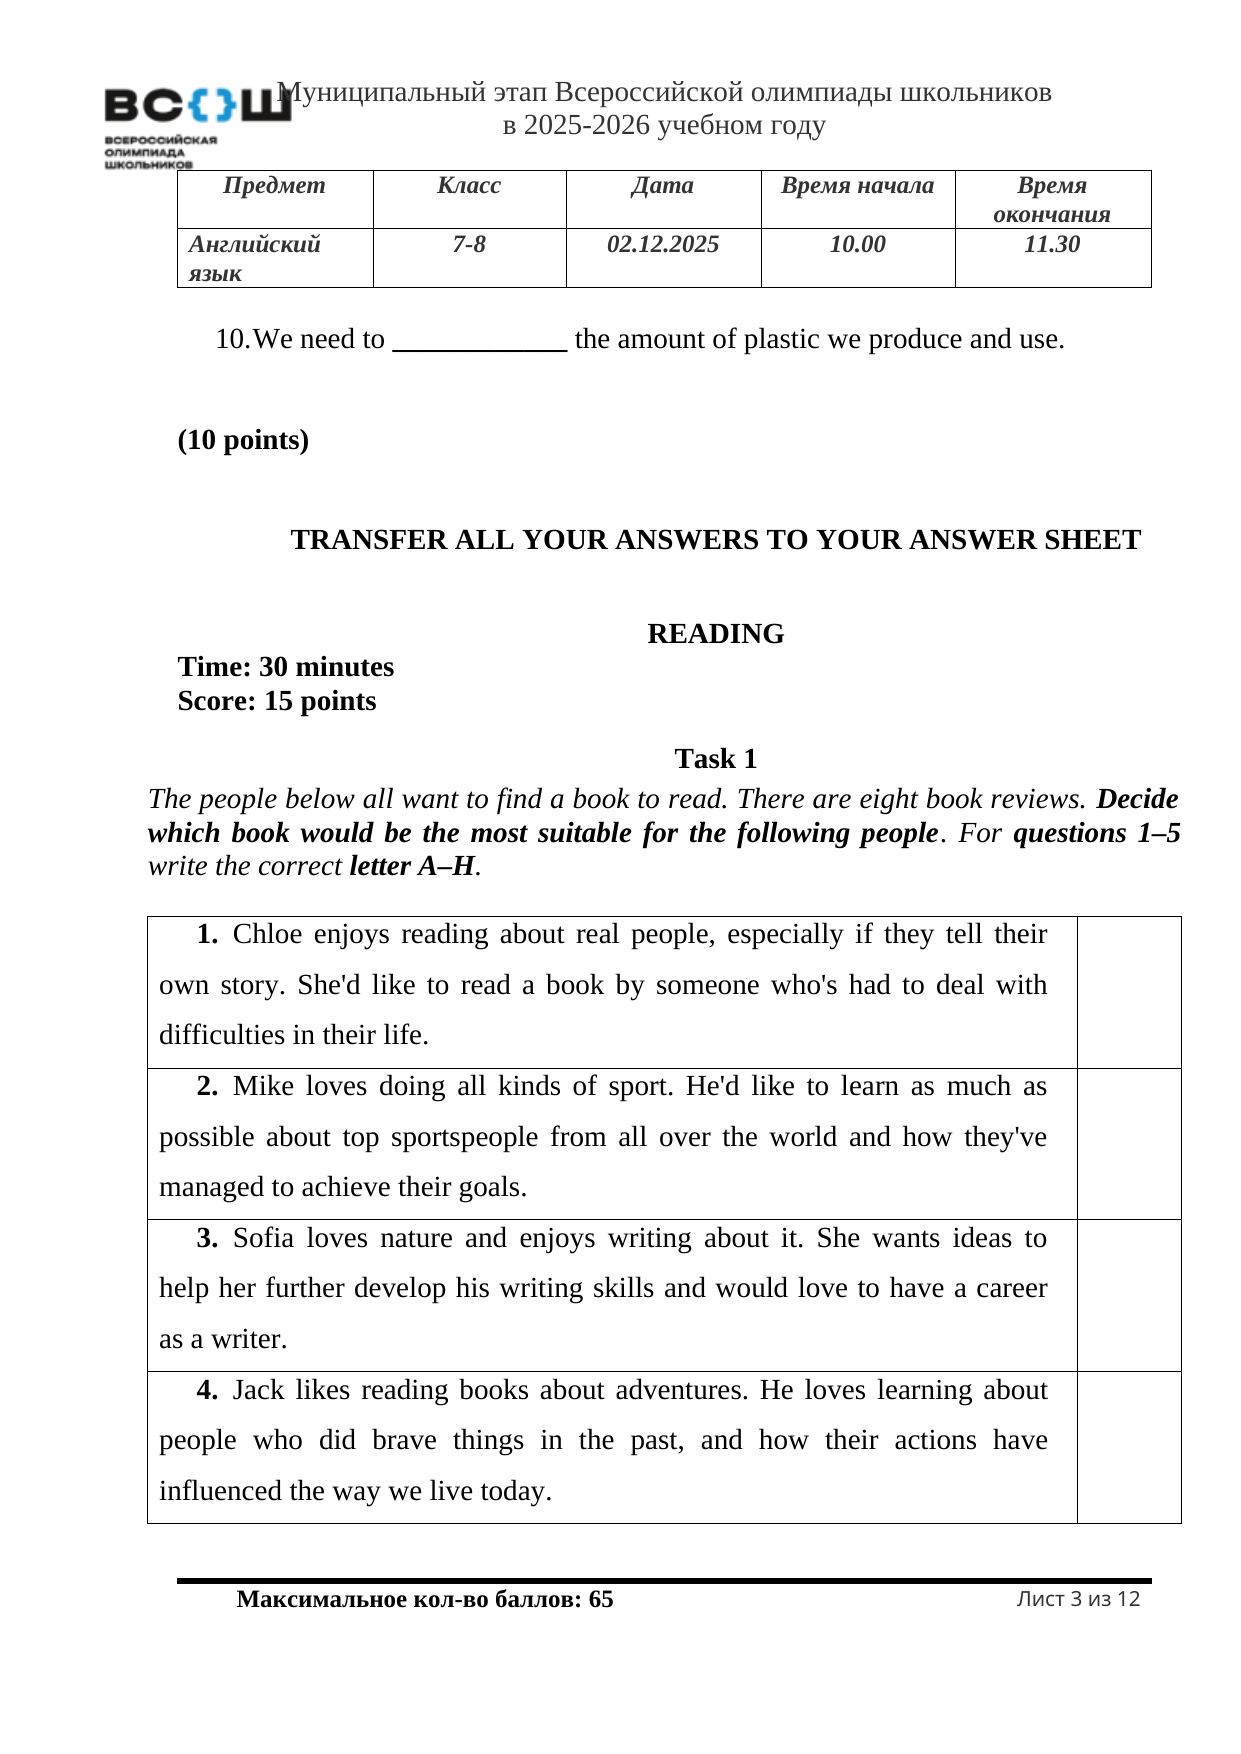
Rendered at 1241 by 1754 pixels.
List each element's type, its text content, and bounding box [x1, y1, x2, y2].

picture [230, 178, 237, 185]
text TRANSFER ALL YOUR ANSWERS TO YOUR ANSWER SHEET [177, 522, 1181, 556]
table_cell Mike loves doing all kinds of sport. He'd like to learn as much as possible about top sportspeople from all over the world and how they've managed to achieve their goals. [148, 1069, 1077, 1219]
table_cell Sofia loves nature and enjoys writing about it. She wants ideas to help her further develop his writing skills and would love to have a career as a writer. [148, 1220, 1077, 1371]
table_cell [1078, 1372, 1181, 1523]
text Task 1 [177, 742, 1181, 775]
text READING [177, 616, 1181, 649]
table_header [1078, 917, 1181, 1067]
list We need to ____________ the amount of plastic we produce and use. [215, 321, 1181, 355]
picture [81, 75, 316, 185]
table_cell Jack likes reading books about adventures. He loves learning about people who did brave things in the past, and how their actions have influenced the way we live today. [148, 1372, 1077, 1523]
picture [178, 171, 316, 185]
text (10 points) [177, 422, 1181, 455]
text Time: 30 minutes [177, 649, 1181, 683]
text The people below all want to find a book to read. There are eight book reviews. Decide which book would be the most suitable for the following people. For questions 1–5 write the correct letter A–H. [148, 781, 1181, 882]
table_cell [1078, 1069, 1181, 1219]
text Score: 15 points [177, 683, 1181, 717]
table_cell [1078, 1220, 1181, 1371]
table_header Chloe enjoys reading about real people, especially if they tell their own story. She'd like to read a book by someone who's had to deal with difficulties in their life. [148, 917, 1077, 1067]
